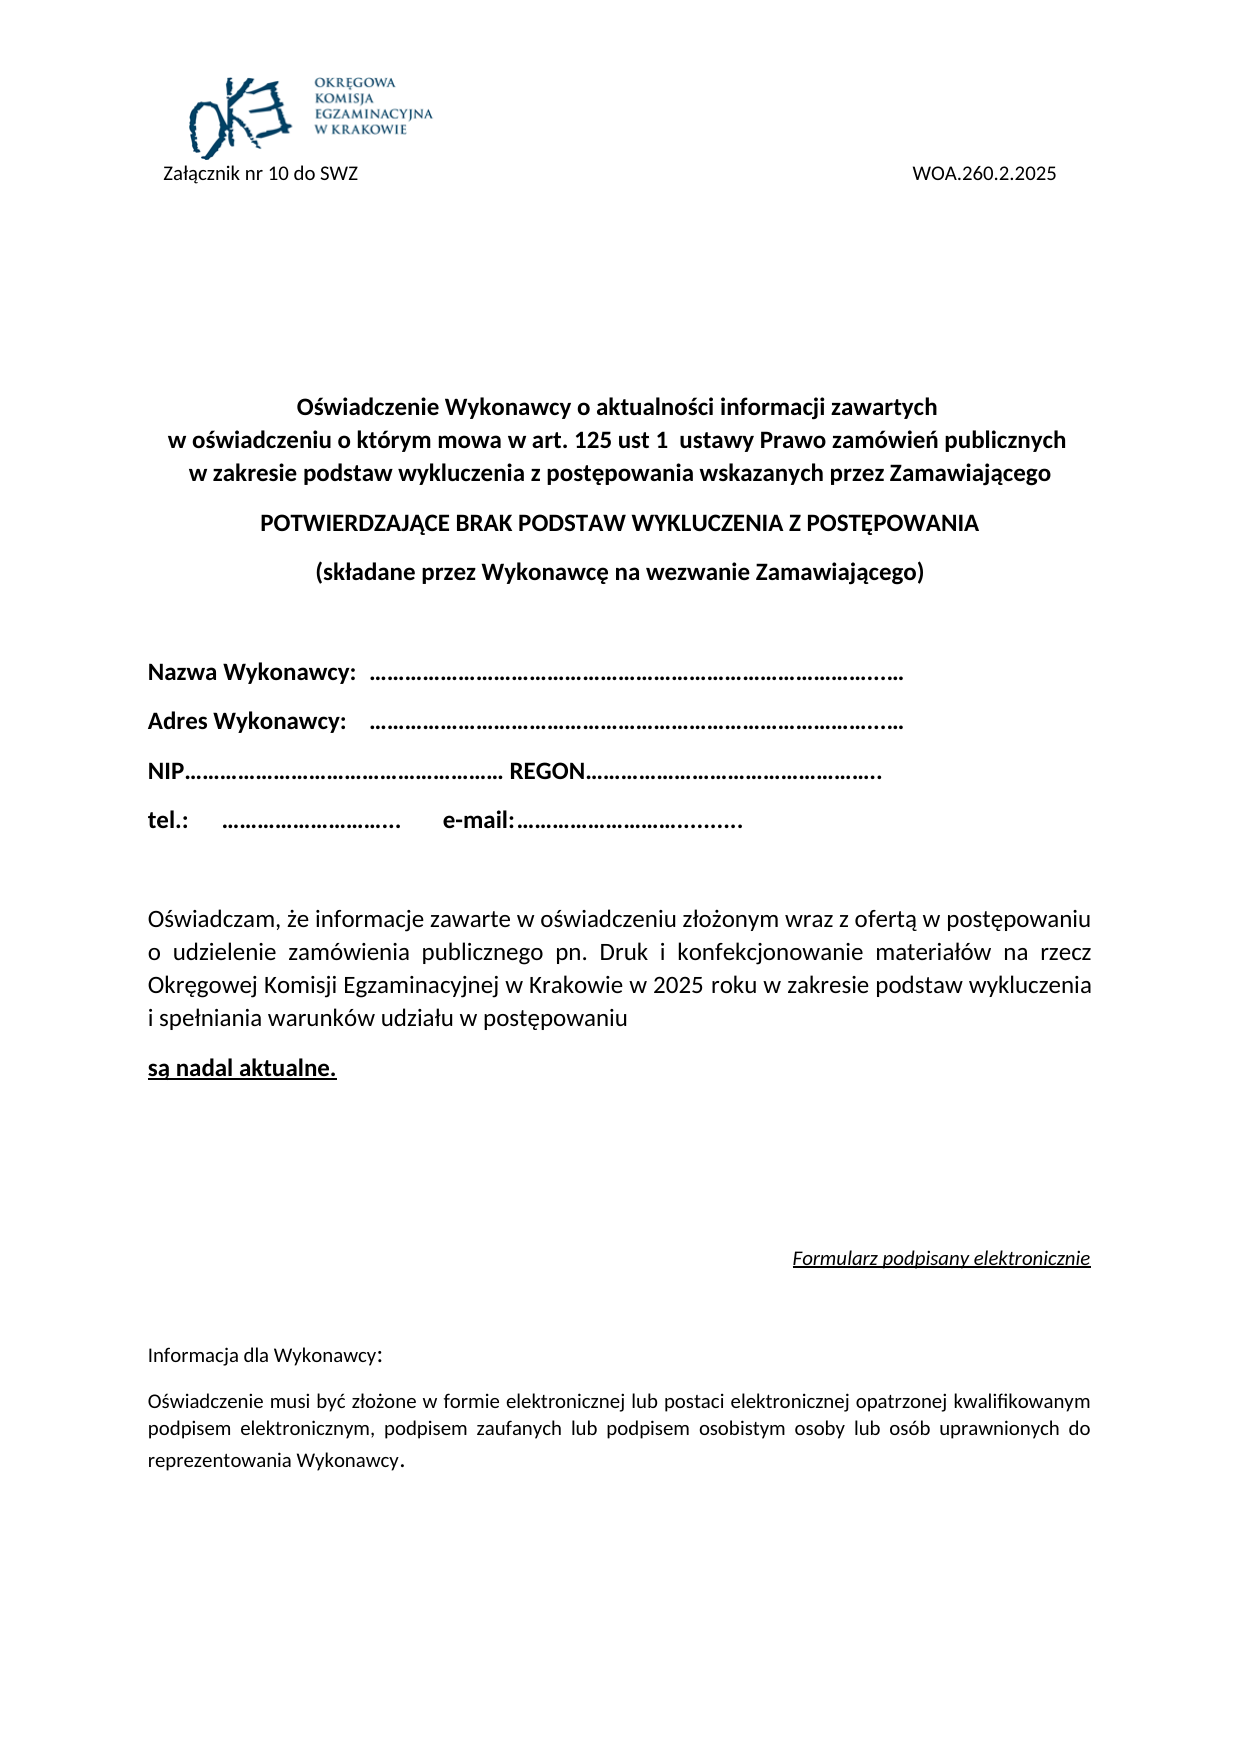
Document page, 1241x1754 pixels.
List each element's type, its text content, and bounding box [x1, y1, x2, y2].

text Oświadczam, że informacje zawarte w oświadczeniu złożonym wraz z ofertą w postępowaniu o udzielenie zamówienia publicznego pn. Druk i konfekcjonowanie materiałów na rzecz Okręgowej Komisji Egzaminacyjnej w Krakowie w 2025 roku w zakresie podstaw wykluczenia i spełniania warunków udziału w postępowaniu [148, 904, 1093, 1033]
text Załącznik nr 10 do SWZ WOA.260.2.2025 [148, 160, 1093, 185]
text są nadal aktualne. [148, 1052, 1093, 1082]
text Informacja dla Wykonawcy: [148, 1338, 1093, 1369]
text Formularz podpisany elektronicznie [148, 1245, 1093, 1270]
text tel.: ………………………... e-mail: ……………………….......... [148, 804, 1093, 835]
text (składane przez Wykonawcę na wezwanie Zamawiającego) [148, 557, 1093, 587]
picture [188, 73, 439, 160]
text Adres Wykonawcy: …………………………………………………………………………...… [148, 705, 1093, 736]
text Oświadczenie musi być złożone w formie elektronicznej lub postaci elektronicznej opatrzonej kwalifikowanym podpisem elektronicznym, podpisem zaufanych lub podpisem osobistym osoby lub osób uprawnionych do reprezentowania Wykonawcy. [148, 1388, 1093, 1474]
text POTWIERDZAJĄCE BRAK PODSTAW WYKLUCZENIA Z POSTĘPOWANIA [148, 507, 1093, 537]
text NIP……………………………………………… REGON………………………………………….. [148, 755, 1093, 785]
text Nazwa Wykonawcy: …………………………………………………………………………...… [148, 656, 1093, 686]
text Oświadczenie Wykonawcy o aktualności informacji zawartych w oświadczeniu o którym mowa w art. 125 ust 1 ustawy Prawo zamówień publicznych w zakresie podstaw wykluczenia z postępowania wskazanych przez Zamawiającego [148, 392, 1093, 488]
